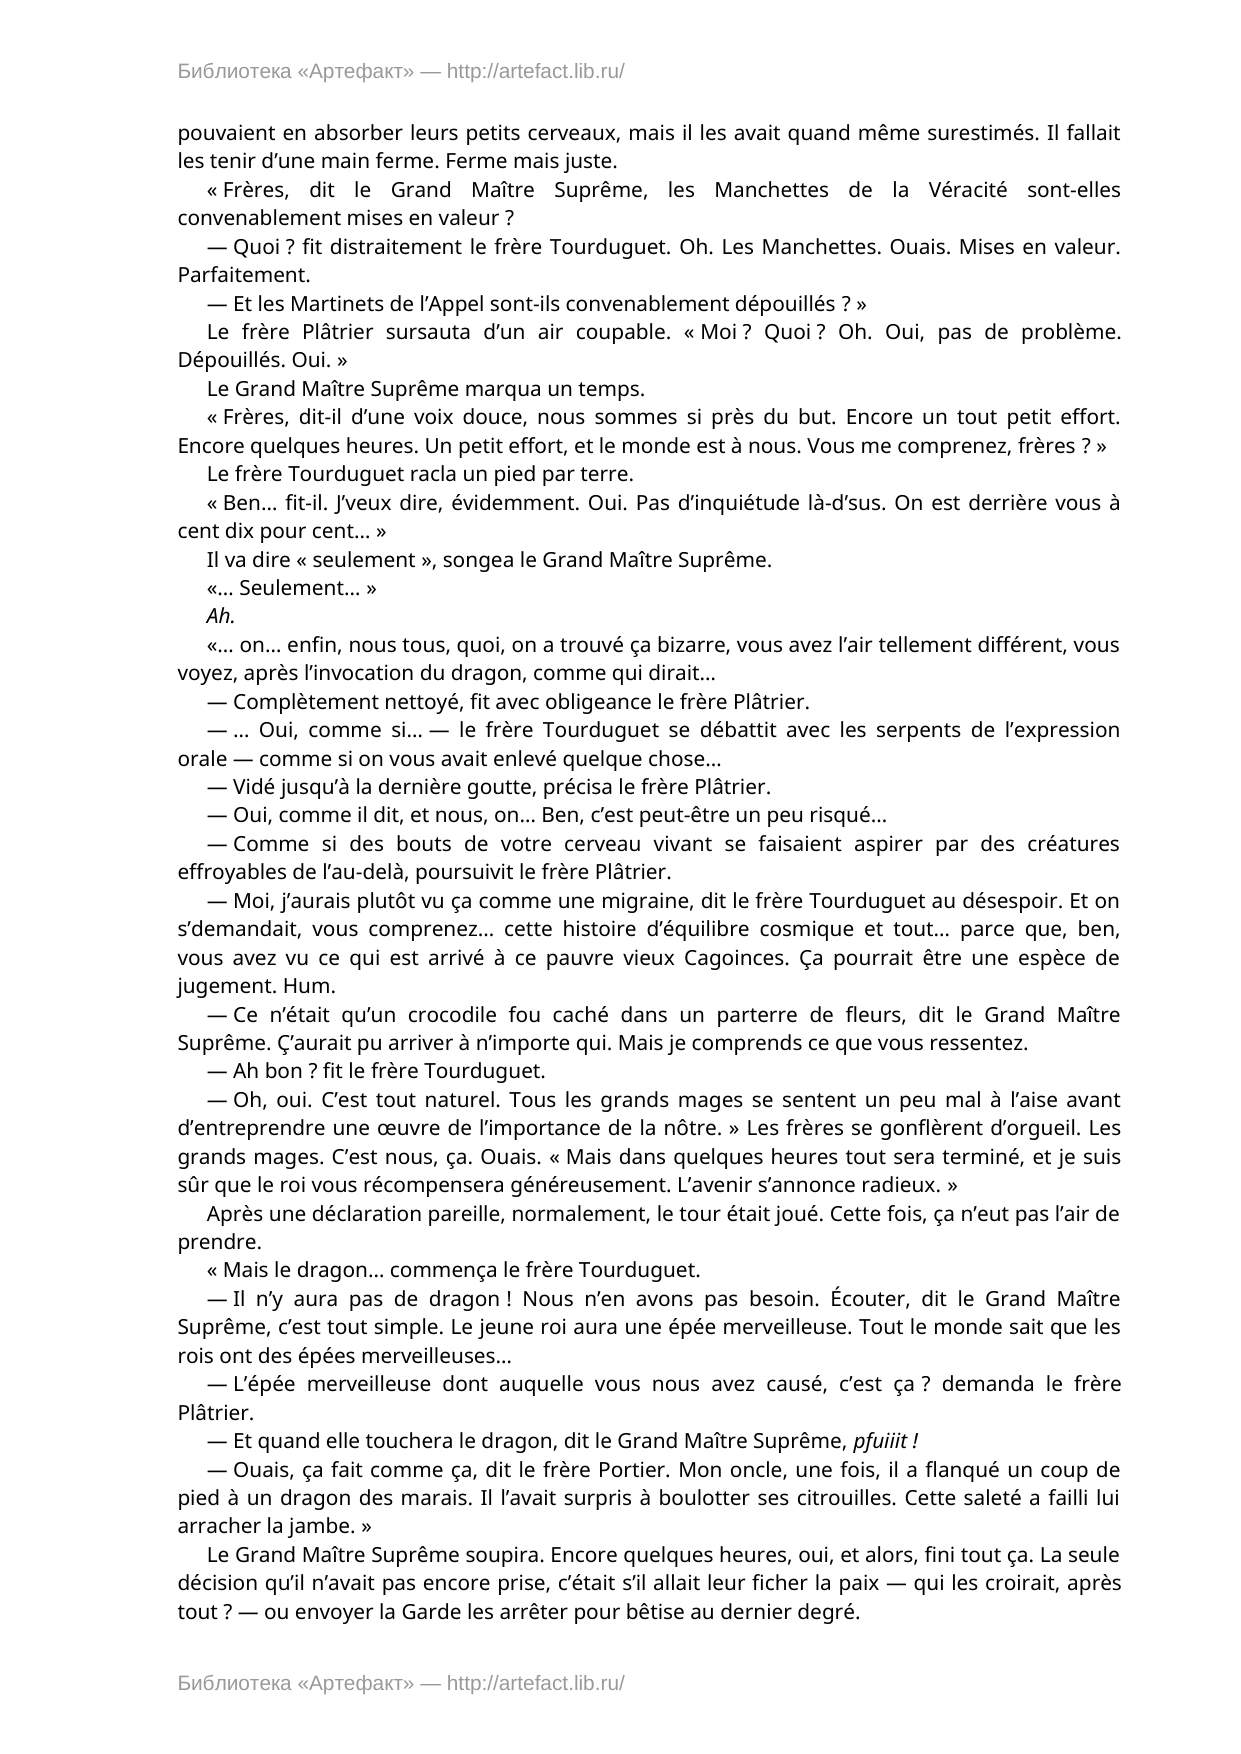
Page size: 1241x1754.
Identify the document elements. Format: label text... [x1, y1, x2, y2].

text — Ce n’était qu’un crocodile fou caché dans un parterre de fleurs, dit le Grand Maître Suprême. Ç’aurait pu arriver à n’importe qui. Mais je comprends ce que vous ressentez. [177, 1000, 1122, 1057]
text « Frères, dit le Grand Maître Suprême, les Manchettes de la Véracité sont-elles convenablement mises en valeur ? [177, 175, 1122, 232]
text Le Grand Maître Suprême marqua un temps. [177, 374, 1122, 402]
text « Mais le dragon… commença le frère Tourduguet. [177, 1256, 1122, 1284]
text — Moi, j’aurais plutôt vu ça comme une migraine, dit le frère Tourduguet au désespoir. Et on s’demandait, vous comprenez… cette histoire d’équilibre cosmique et tout… parce que, ben, vous avez vu ce qui est arrivé à ce pauvre vieux Cagoinces. Ça pourrait être une espèce de jugement. Hum. [177, 886, 1122, 1000]
text — Comme si des bouts de votre cerveau vivant se faisaient aspirer par des créatures effroyables de l’au-delà, poursuivit le frère Plâtrier. [177, 829, 1122, 886]
text «… on… enfin, nous tous, quoi, on a trouvé ça bizarre, vous avez l’air tellement différent, vous voyez, après l’invocation du dragon, comme qui dirait… [177, 630, 1122, 687]
text « Ben… fit-il. J’veux dire, évidemment. Oui. Pas d’inquiétude là-d’sus. On est derrière vous à cent dix pour cent… » [177, 488, 1122, 545]
text — Vidé jusqu’à la dernière goutte, précisa le frère Plâtrier. [177, 772, 1122, 801]
text — Ouais, ça fait comme ça, dit le frère Portier. Mon oncle, une fois, il a flanqué un coup de pied à un dragon des marais. Il l’avait surpris à boulotter ses citrouilles. Cette saleté a failli lui arracher la jambe. » [177, 1455, 1122, 1540]
text — Complètement nettoyé, fit avec obligeance le frère Plâtrier. [177, 687, 1122, 715]
text — Quoi ? fit distraitement le frère Tourduguet. Oh. Les Manchettes. Ouais. Mises en valeur. Parfaitement. [177, 232, 1122, 289]
text — Oh, oui. C’est tout naturel. Tous les grands mages se sentent un peu mal à l’aise avant d’entreprendre une œuvre de l’importance de la nôtre. » Les frères se gonflèrent d’orgueil. Les grands mages. C’est nous, ça. Ouais. « Mais dans quelques heures tout sera terminé, et je suis sûr que le roi vous récompensera généreusement. L’avenir s’annonce radieux. » [177, 1085, 1122, 1199]
text Il va dire « seulement », songea le Grand Maître Suprême. [177, 545, 1122, 573]
text «… Seulement… » [177, 573, 1122, 602]
text « Frères, dit-il d’une voix douce, nous sommes si près du but. Encore un tout petit effort. Encore quelques heures. Un petit effort, et le monde est à nous. Vous me comprenez, frères ? » [177, 402, 1122, 459]
text Après une déclaration pareille, normalement, le tour était joué. Cette fois, ça n’eut pas l’air de prendre. [177, 1199, 1122, 1256]
text — Et les Martinets de l’Appel sont-ils convenablement dépouillés ? » [177, 289, 1122, 317]
text Le frère Plâtrier sursauta d’un air coupable. « Moi ? Quoi ? Oh. Oui, pas de problème. Dépouillés. Oui. » [177, 317, 1122, 374]
text — Ah bon ? fit le frère Tourduguet. [177, 1057, 1122, 1085]
text — Oui, comme il dit, et nous, on… Ben, c’est peut-être un peu risqué… [177, 801, 1122, 829]
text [177, 118, 1122, 175]
text Le frère Tourduguet racla un pied par terre. [177, 459, 1122, 488]
text Le Grand Maître Suprême soupira. Encore quelques heures, oui, et alors, fini tout ça. La seule décision qu’il n’avait pas encore prise, c’était s’il allait leur ficher la paix — qui les croirait, après tout ? — ou envoyer la Garde les arrêter pour bêtise au dernier degré. [177, 1540, 1122, 1625]
text — Il n’y aura pas de dragon ! Nous n’en avons pas besoin. Écouter, dit le Grand Maître Suprême, c’est tout simple. Le jeune roi aura une épée merveilleuse. Tout le monde sait que les rois ont des épées merveilleuses… [177, 1284, 1122, 1369]
text — L’épée merveilleuse dont auquelle vous nous avez causé, c’est ça ? demanda le frère Plâtrier. [177, 1369, 1122, 1426]
text — … Oui, comme si… — le frère Tourduguet se débattit avec les serpents de l’expression orale — comme si on vous avait enlevé quelque chose… [177, 715, 1122, 772]
text Ah. [177, 602, 1122, 630]
text — Et quand elle touchera le dragon, dit le Grand Maître Suprême, pfuiiit ! [177, 1426, 1122, 1455]
